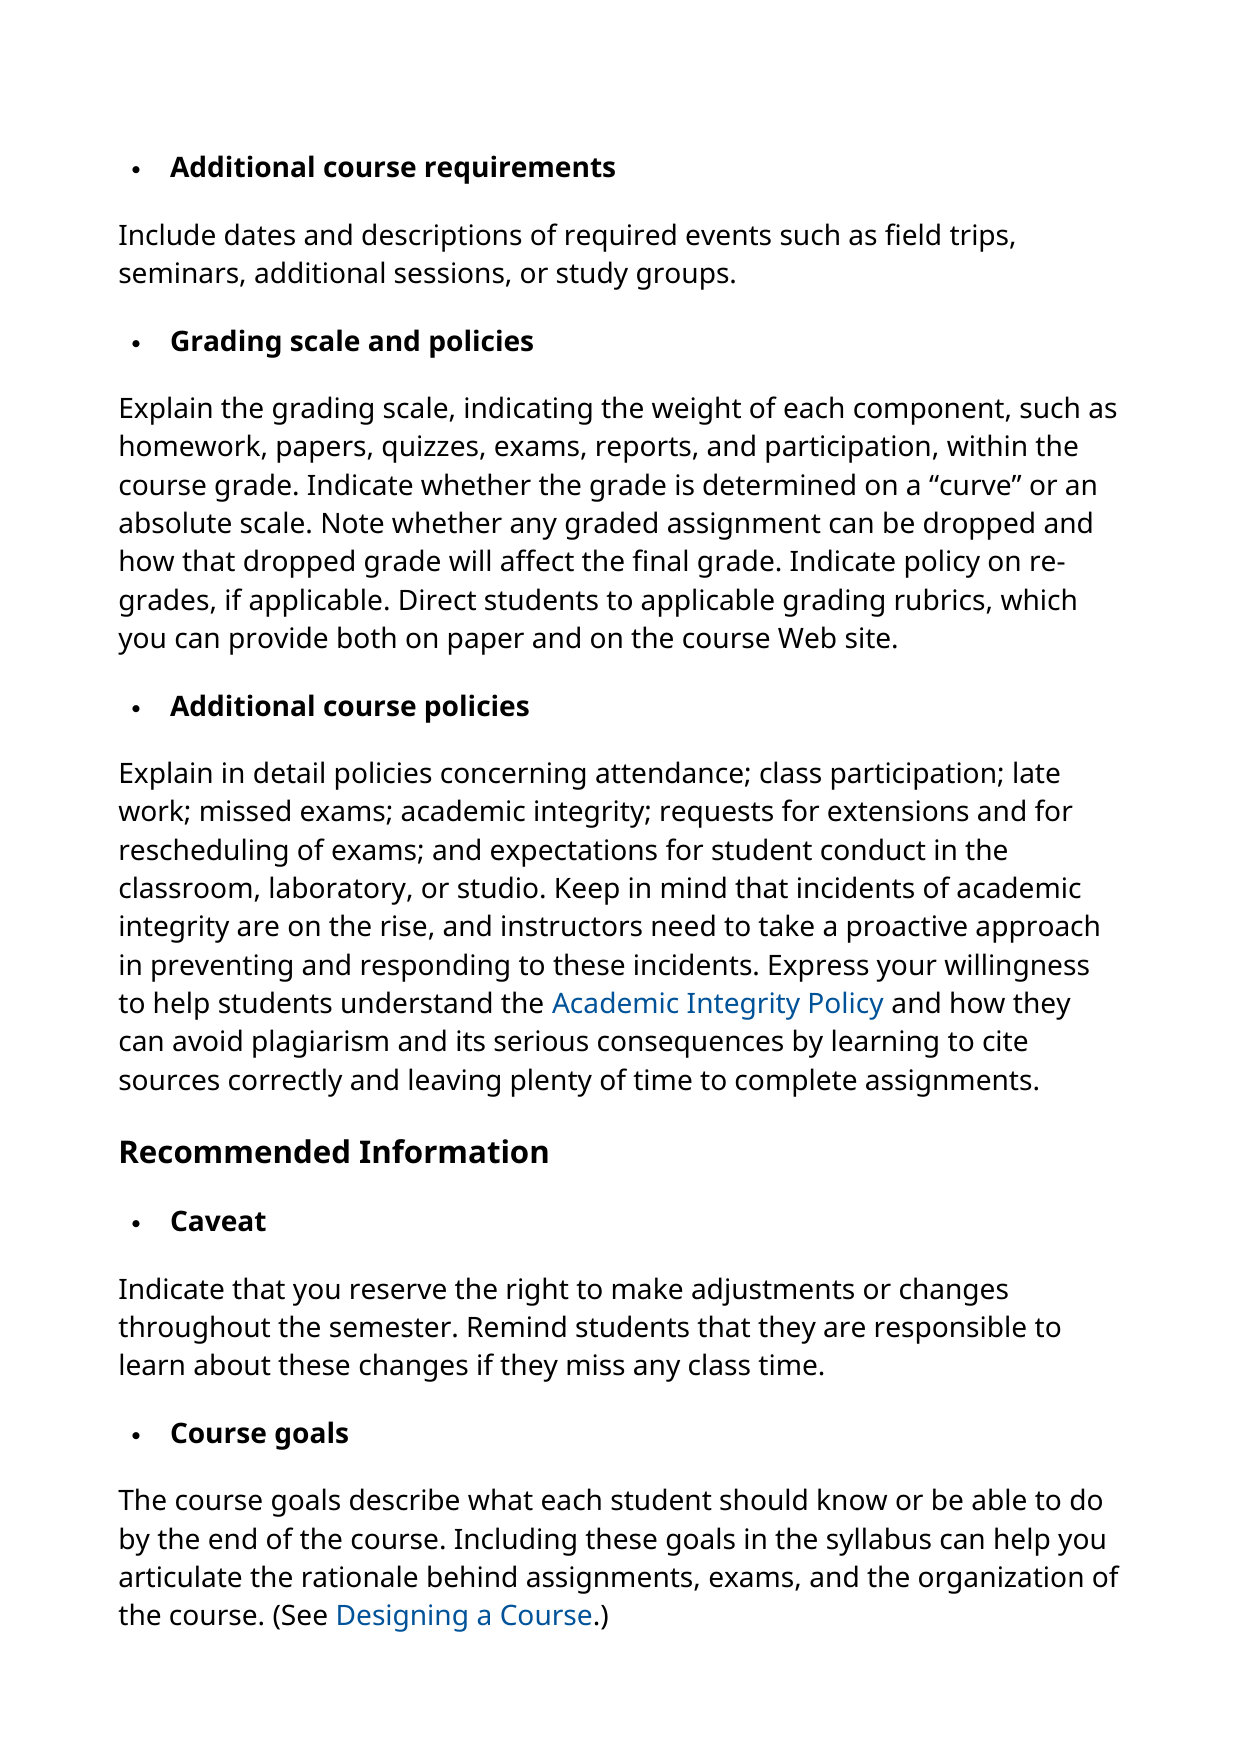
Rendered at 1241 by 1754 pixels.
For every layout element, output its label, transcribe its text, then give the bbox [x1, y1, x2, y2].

list Grading scale and policies [132, 321, 1122, 359]
text Explain the grading scale, indicating the weight of each component, such as homework, papers, quizzes, exams, reports, and participation, within the course grade. Indicate whether the grade is determined on a “curve” or an absolute scale. Note whether any graded assignment can be dropped and how that dropped grade will affect the final grade. Indicate policy on re-grades, if applicable. Direct students to applicable grading rubrics, which you can provide both on paper and on the course Web site. [118, 388, 1122, 657]
text Explain in detail policies concerning attendance; class participation; late work; missed exams; academic integrity; requests for extensions and for rescheduling of exams; and expectations for student conduct in the classroom, laboratory, or studio. Keep in mind that incidents of academic integrity are on the rise, and instructors need to take a proactive approach in preventing and responding to these incidents. Express your willingness to help students understand the Academic Integrity Policy and how they can avoid plagiarism and its serious consequences by learning to cite sources correctly and leaving plenty of time to complete assignments. [118, 753, 1122, 1098]
list Additional course requirements [132, 148, 1122, 186]
text The course goals describe what each student should know or be able to do by the end of the course. Including these goals in the syllabus can help you articulate the rationale behind assignments, exams, and the organization of the course. (See Designing a Course.) [118, 1481, 1122, 1634]
text Include dates and descriptions of required events such as field trips, seminars, additional sessions, or study groups. [118, 215, 1122, 292]
list Course goals [132, 1413, 1122, 1451]
list Additional course policies [132, 686, 1122, 724]
text Recommended Information [118, 1130, 1122, 1172]
text Indicate that you reserve the right to make adjustments or changes throughout the semester. Remind students that they are responsible to learn about these changes if they miss any class time. [118, 1269, 1122, 1384]
list Caveat [132, 1201, 1122, 1240]
